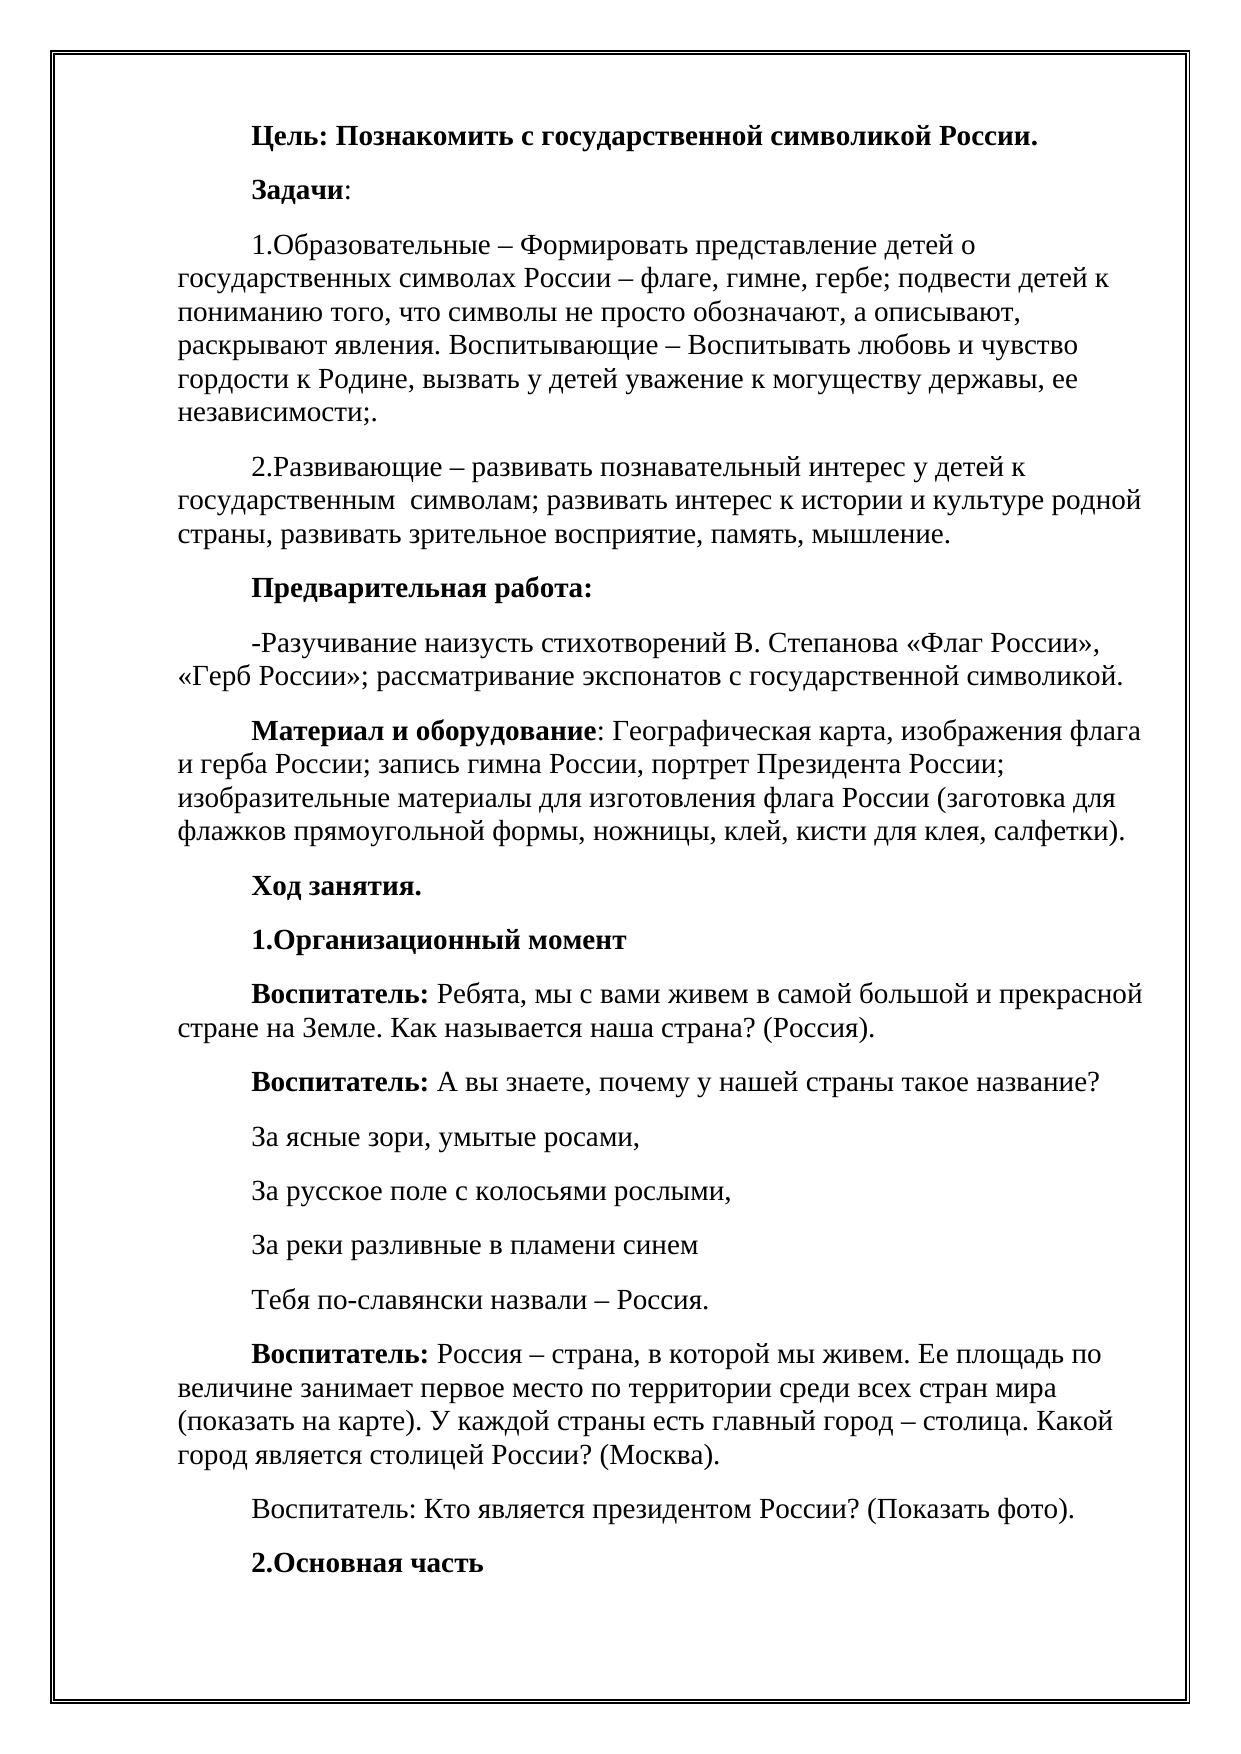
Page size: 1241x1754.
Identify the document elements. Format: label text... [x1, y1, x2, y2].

text Тебя по-славянски назвали – Россия. [177, 1282, 1152, 1315]
text За ясные зори, умытые росами, [177, 1119, 1152, 1152]
text Цель: Познакомить с государственной символикой России. [177, 118, 1152, 152]
text За реки разливные в пламени синем [177, 1227, 1152, 1261]
text Воспитатель: А вы знаете, почему у нашей страны такое название? [177, 1064, 1152, 1098]
text -Разучивание наизусть стихотворений В. Степанова «Флаг России», «Герб России»; рассматривание экспонатов с государственной символикой. [177, 625, 1152, 692]
text 2.Основная часть [177, 1546, 1152, 1579]
text Воспитатель: Россия – страна, в которой мы живем. Ее площадь по величине занимает первое место по территории среди всех стран мира (показать на карте). У каждой страны есть главный город – столица. Какой город является столицей России? (Москва). [177, 1336, 1152, 1470]
text За русское поле с колосьями рослыми, [177, 1173, 1152, 1207]
text 2.Развивающие – развивать познавательный интерес у детей к государственным символам; развивать интерес к истории и культуре родной страны, развивать зрительное восприятие, память, мышление. [177, 449, 1152, 549]
text Ход занятия. [177, 868, 1152, 901]
text Материал и оборудование: Географическая карта, изображения флага и герба России; запись гимна России, портрет Президента России; изобразительные материалы для изготовления флага России (заготовка для флажков прямоугольной формы, ножницы, клей, кисти для клея, салфетки). [177, 713, 1152, 847]
text Воспитатель: Кто является президентом России? (Показать фото). [177, 1491, 1152, 1525]
text Предварительная работа: [177, 570, 1152, 604]
text Задачи: [177, 172, 1152, 206]
text Воспитатель: Ребята, мы с вами живем в самой большой и прекрасной стране на Земле. Как называется наша страна? (Россия). [177, 976, 1152, 1043]
text 1.Образовательные – Формировать представление детей о государственных символах России – флаге, гимне, гербе; подвести детей к пониманию того, что символы не просто обозначают, а описывают, раскрывают явления. Воспитывающие – Воспитывать любовь и чувство гордости к Родине, вызвать у детей уважение к могуществу державы, ее независимости;. [177, 227, 1152, 428]
text 1.Организационный момент [177, 922, 1152, 956]
